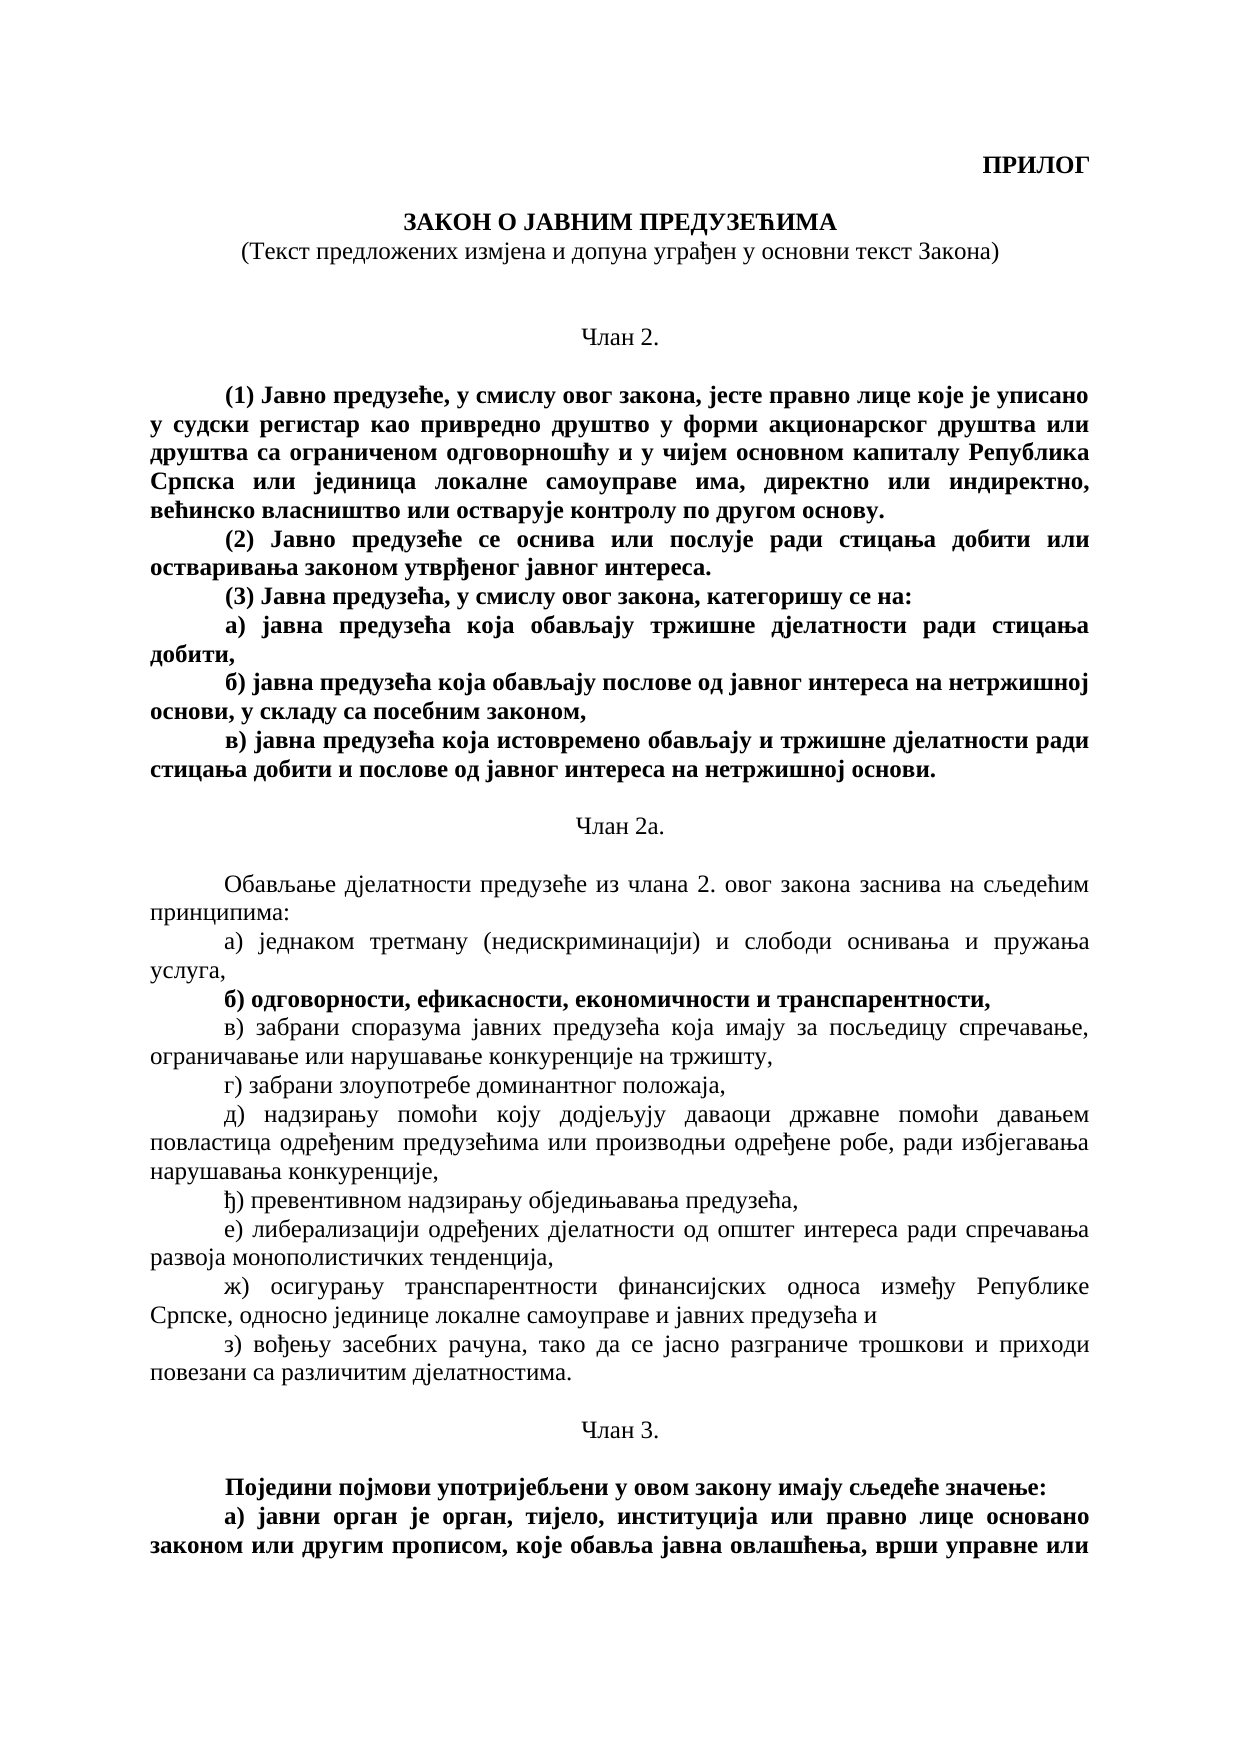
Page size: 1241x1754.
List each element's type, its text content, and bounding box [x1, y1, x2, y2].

text ж) осигурању транспарентности финансијских односа између Републике Српске, односно јединице локалне самоуправе и јавних предузећа и [150, 1271, 1090, 1329]
text в) јавна предузећа која истовремено обављају и тржишне дјелатности ради стицања добити и послове од јавног интереса на нетржишној основи. [150, 725, 1090, 782]
text (2) Јавно предузеће се оснива или послује ради стицања добити или остваривања законом утврђеног јавног интереса. [150, 524, 1090, 581]
text (1) Јавно предузеће, у смислу овог закона, јесте правно лице које је уписано у судски регистар као привредно друштво у форми акционарског друштва или друштва са ограниченом одговорношћу и у чијем основном капиталу Република Српска или јединица локалне самоуправе има, директно или индиректно, већинско власништво или остварује контролу по другом основу. [150, 380, 1090, 524]
text е) либерализацији одређених дјелатности од општег интереса ради спречавања развоја монополистичких тенденција, [150, 1214, 1090, 1271]
text а) једнаком третману (недискриминацији) и слободи оснивања и пружања услуга, [150, 926, 1090, 984]
text Члан 2а. [150, 811, 1090, 840]
text а) јавна предузећа која обављају тржишне дјелатности ради стицања добити, [150, 610, 1090, 667]
text г) забрани злоупотребе доминантног положаја, [150, 1070, 1090, 1099]
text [150, 1501, 1090, 1559]
text Члан 3. [150, 1415, 1090, 1444]
text б) одговорности, ефикасности, економичности и транспарентности, [150, 984, 1090, 1012]
text в) забрани споразума јавних предузећа која имају за посљедицу спречавање, ограничавање или нарушавање конкуренције на тржишту, [150, 1012, 1090, 1070]
text д) надзирању помоћи коју додјељују даваоци државне помоћи давањем повластица одређеним предузећима или производњи одређене робе, ради избјегавања нарушавања конкуренције, [150, 1099, 1090, 1185]
text б) јавна предузећа која обављају послове од јавног интереса на нетржишној основи, у складу са посебним законом, [150, 667, 1090, 725]
text (3) Јавна предузећа, у смислу овог закона, категоришу се на: [150, 581, 1090, 610]
text з) вођењу засебних рачуна, тако да се јасно разграниче трошкови и приходи повезани са различитим дјелатностима. [150, 1329, 1090, 1386]
text ЗАКОН О ЈАВНИМ ПРЕДУЗЕЋИМА [150, 207, 1090, 236]
text Члан 2. [150, 322, 1090, 351]
text (Текст предложених измјена и допуна уграђен у основни текст Закона) [150, 236, 1090, 265]
text Обављање дјелатности предузеће из члана 2. овог закона заснива на сљедећим принципима: [150, 869, 1090, 926]
text Поједини појмови употријебљени у овом закону имају сљедеће значење: [150, 1472, 1090, 1501]
text ПРИЛОГ [150, 150, 1090, 179]
text ђ) превентивном надзирању обједињавања предузећа, [150, 1185, 1090, 1214]
